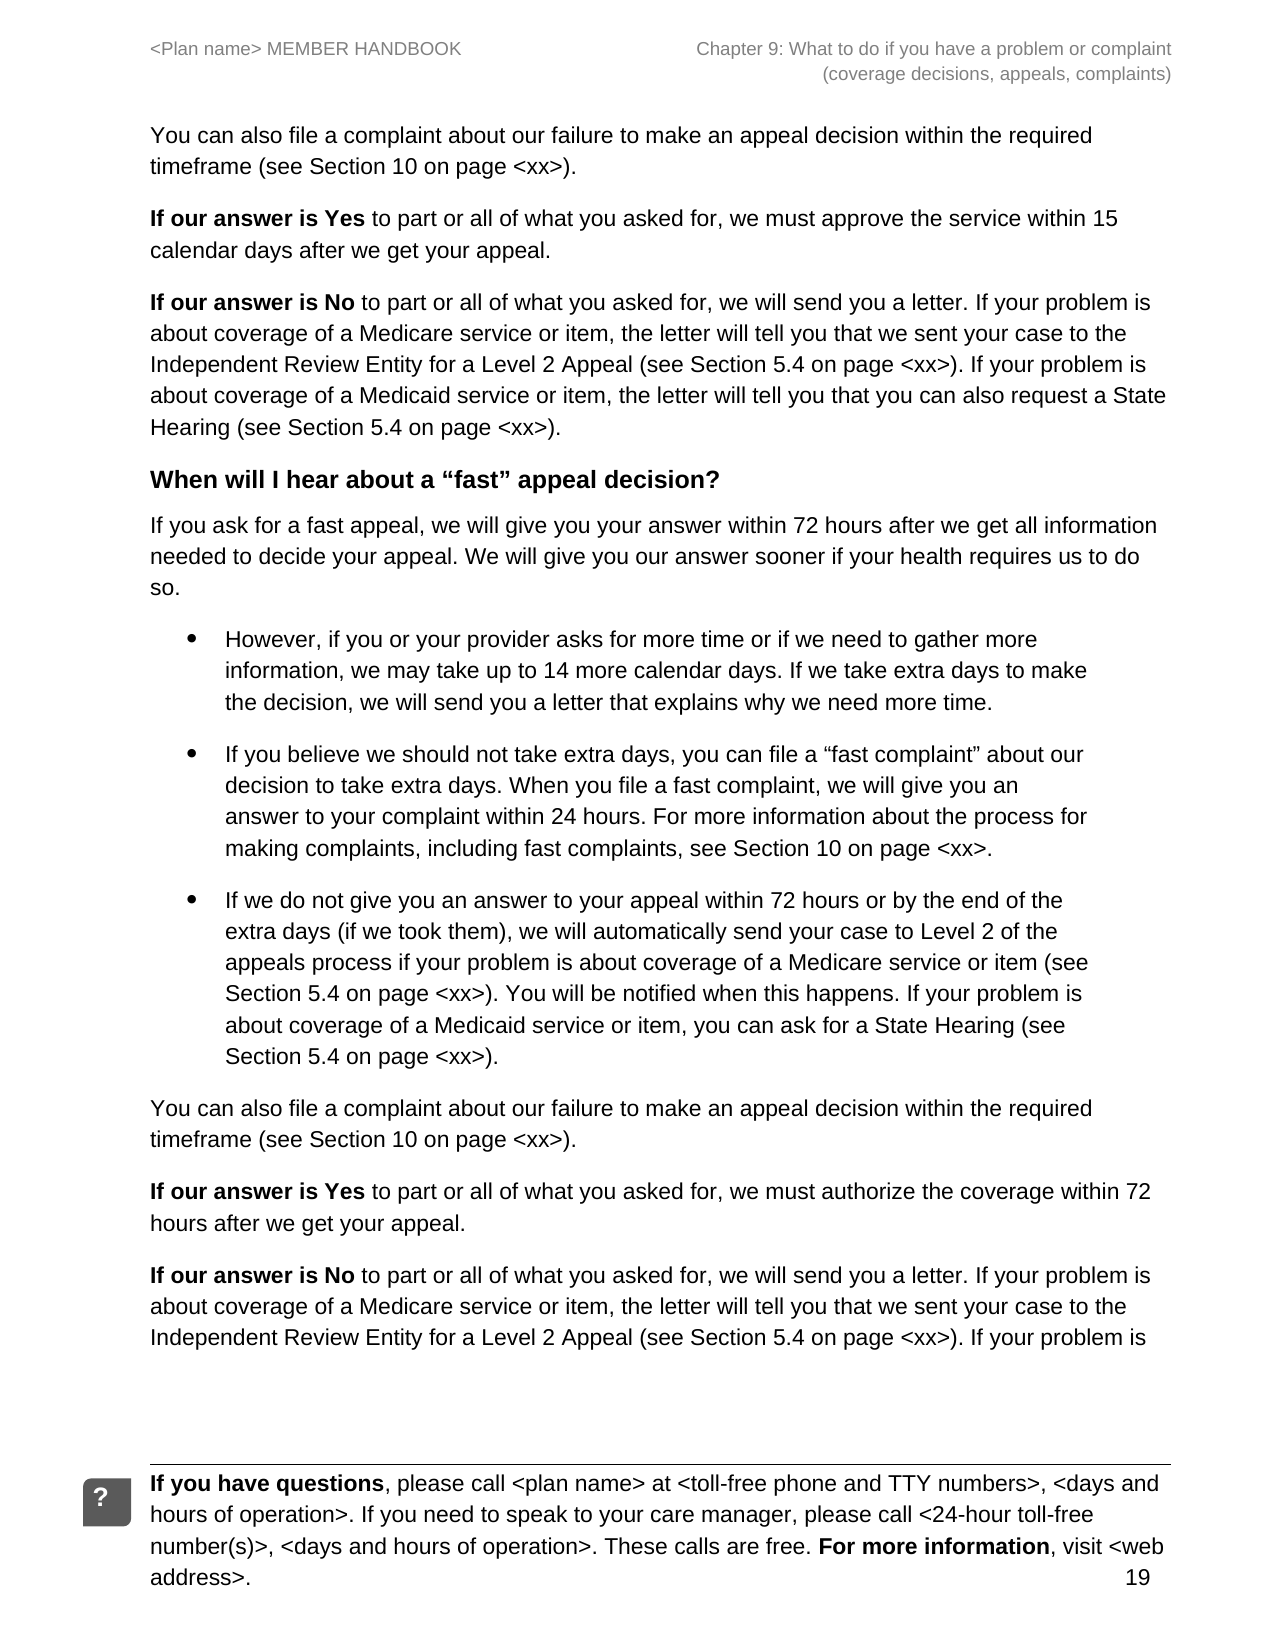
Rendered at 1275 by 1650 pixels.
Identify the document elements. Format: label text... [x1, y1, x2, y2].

list If you believe we should not take extra days, you can file a “fast complaint” about our decision to take extra days. When you file a fast complaint, we will give you an answer to your complaint within 24 hours. For more information about the process for making complaints, including fast complaints, see Section 10 on page <xx>. [187, 737, 1096, 862]
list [150, 1258, 1171, 1352]
subtitle When will I hear about a “fast” appeal decision? [150, 462, 1096, 496]
list If our answer is Yes to part or all of what you asked for, we must authorize the coverage within 72 hours after we get your appeal. [150, 1175, 1171, 1237]
list If our answer is Yes to part or all of what you asked for, we must approve the service within 15 calendar days after we get your appeal. [150, 202, 1171, 264]
list However, if you or your provider asks for more time or if we need to gather more information, we may take up to 14 more calendar days. If we take extra days to make the decision, we will send you a letter that explains why we need more time. [187, 623, 1096, 716]
list You can also file a complaint about our failure to make an appeal decision within the required timeframe (see Section 10 on page <xx>). [150, 1091, 1171, 1154]
text If you ask for a fast appeal, we will give you your answer within 72 hours after we get all information needed to decide your appeal. We will give you our answer sooner if your health requires us to do so. [150, 508, 1171, 602]
list You can also file a complaint about our failure to make an appeal decision within the required timeframe (see Section 10 on page <xx>). [150, 118, 1171, 181]
list If we do not give you an answer to your appeal within 72 hours or by the end of the extra days (if we took them), we will automatically send your case to Level 2 of the appeals process if your problem is about coverage of a Medicare service or item (see Section 5.4 on page <xx>). You will be notified when this happens. If your problem is about coverage of a Medicaid service or item, you can ask for a State Hearing (see Section 5.4 on page <xx>). [187, 883, 1096, 1071]
